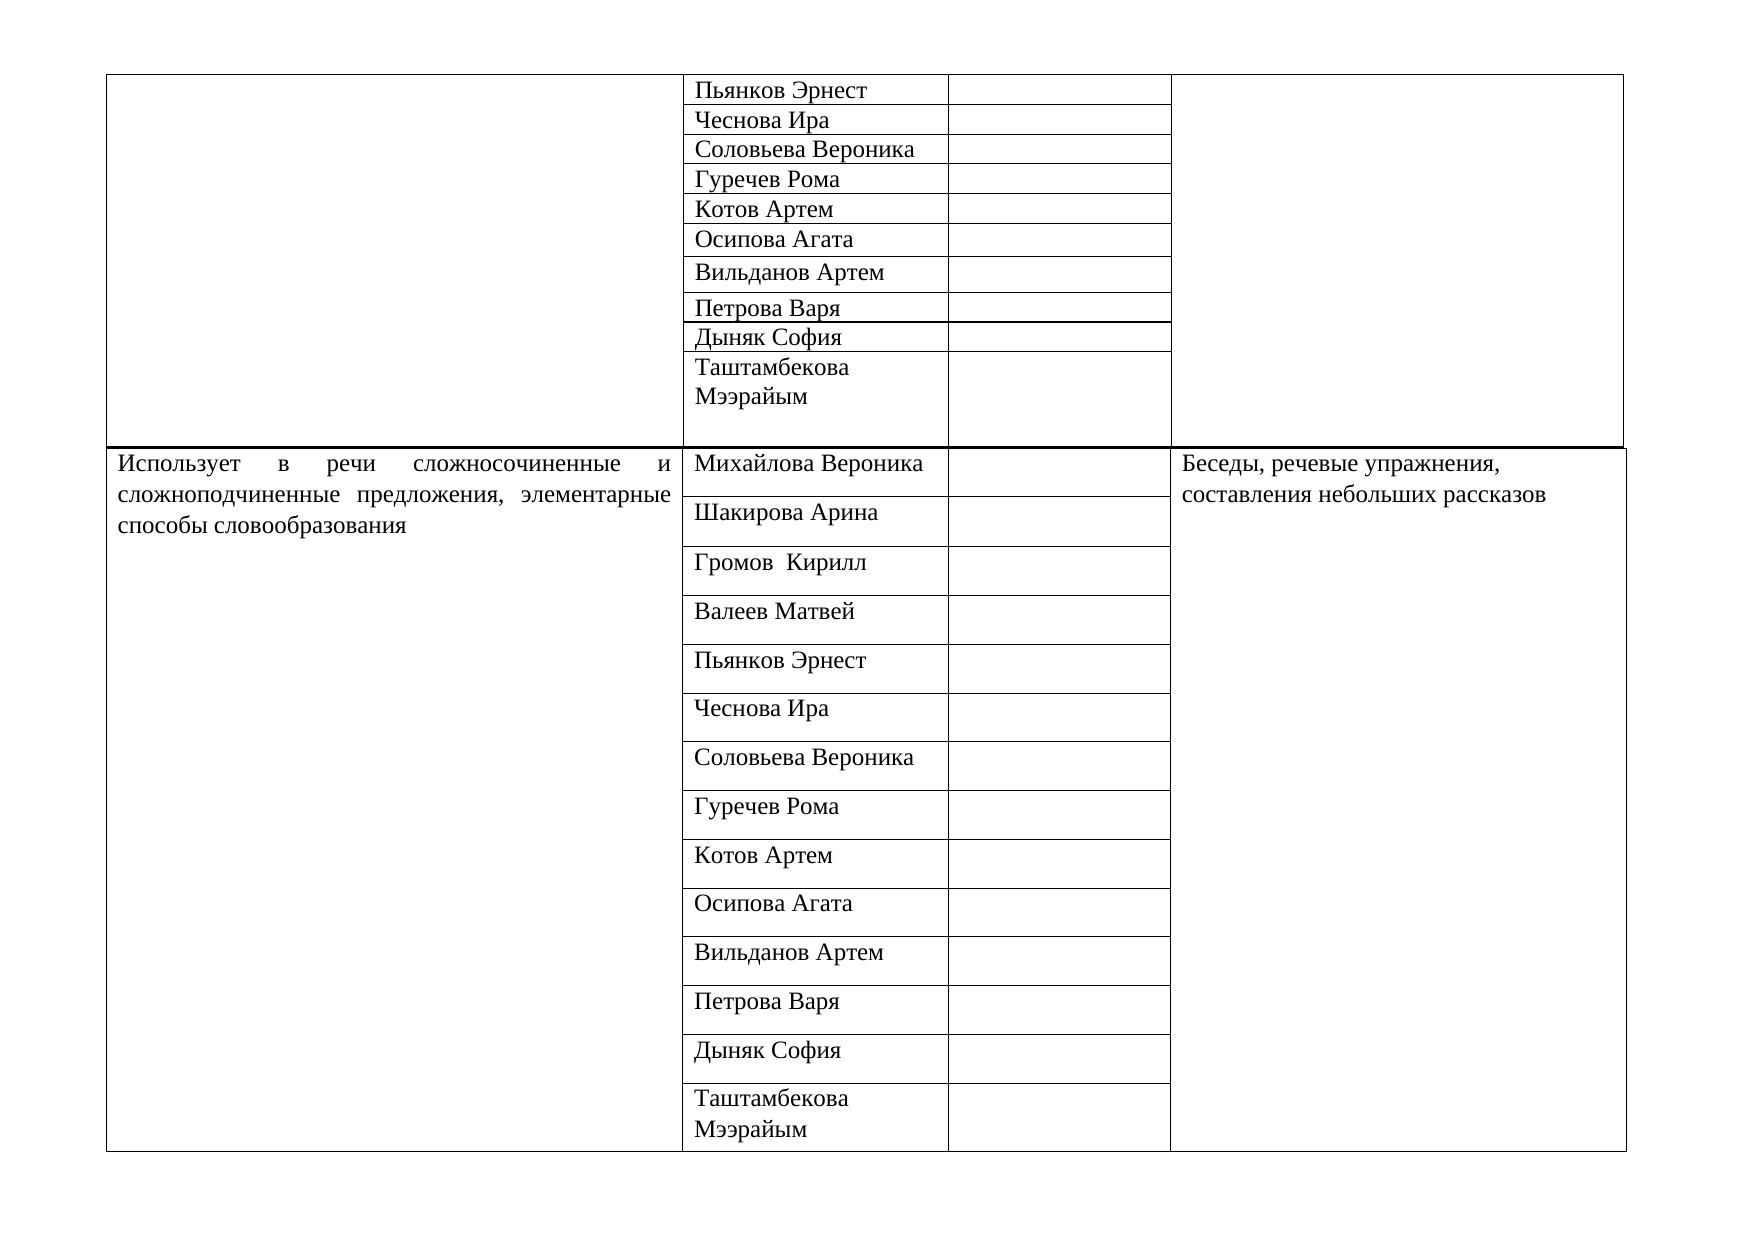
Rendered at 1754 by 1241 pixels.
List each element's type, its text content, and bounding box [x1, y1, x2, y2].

table_cell Осипова Агата [683, 889, 948, 936]
table_cell [949, 224, 1171, 256]
table_cell [949, 323, 1171, 351]
table_cell [949, 293, 1171, 321]
table_cell Дыняк София [683, 1035, 948, 1082]
table_cell [949, 257, 1171, 292]
table_cell Петрова Варя [684, 293, 948, 321]
table_cell [949, 1035, 1170, 1082]
table_cell Таштамбекова Мээрайым [684, 352, 948, 446]
table_cell [949, 889, 1170, 936]
table_cell [949, 105, 1171, 133]
table_cell Дыняк София [684, 323, 948, 351]
table_cell [949, 135, 1171, 163]
table_cell Гуречев Рома [683, 791, 948, 839]
table_cell Котов Артем [684, 194, 948, 223]
table_cell Чеснова Ира [684, 105, 948, 133]
table_header Михайлова Вероника [683, 449, 948, 496]
table_cell Котов Артем [683, 840, 948, 887]
table_cell Валеев Матвей [683, 596, 948, 644]
table_cell Таштамбекова Мээрайым [683, 1084, 948, 1151]
table_cell [949, 742, 1170, 790]
table_cell Соловьева Вероника [684, 135, 948, 163]
table_cell Соловьева Вероника [683, 742, 948, 790]
table_cell [949, 497, 1170, 546]
table_cell Чеснова Ира [683, 694, 948, 741]
table_cell [949, 352, 1171, 446]
table_cell [949, 645, 1170, 692]
table_cell [949, 986, 1170, 1034]
table_cell [949, 937, 1170, 985]
table_cell [949, 840, 1170, 887]
table_cell [949, 75, 1171, 104]
table_cell Осипова Агата [684, 224, 948, 256]
table_cell Громов Кирилл [683, 547, 948, 595]
table_cell Петрова Варя [683, 986, 948, 1034]
table_cell Пьянков Эрнест [683, 645, 948, 692]
table_cell [949, 596, 1170, 644]
table_cell Вильданов Артем [684, 257, 948, 292]
table_header [949, 449, 1170, 496]
table_cell Вильданов Артем [683, 937, 948, 985]
table_cell [949, 164, 1171, 193]
table_cell Шакирова Арина [683, 497, 948, 546]
table_cell Гуречев Рома [684, 164, 948, 193]
table_cell [949, 694, 1170, 741]
table_header Беседы, речевые упражнения, составления небольших рассказов [1171, 449, 1626, 1151]
table_cell [949, 791, 1170, 839]
table_cell Пьянков Эрнест [684, 75, 948, 104]
table_cell [949, 547, 1170, 595]
table_header Использует в речи сложносочиненные и сложноподчиненные предложения, элементарные способы словообразования [107, 449, 682, 1151]
table_cell [949, 194, 1171, 223]
table_cell [949, 1084, 1170, 1151]
